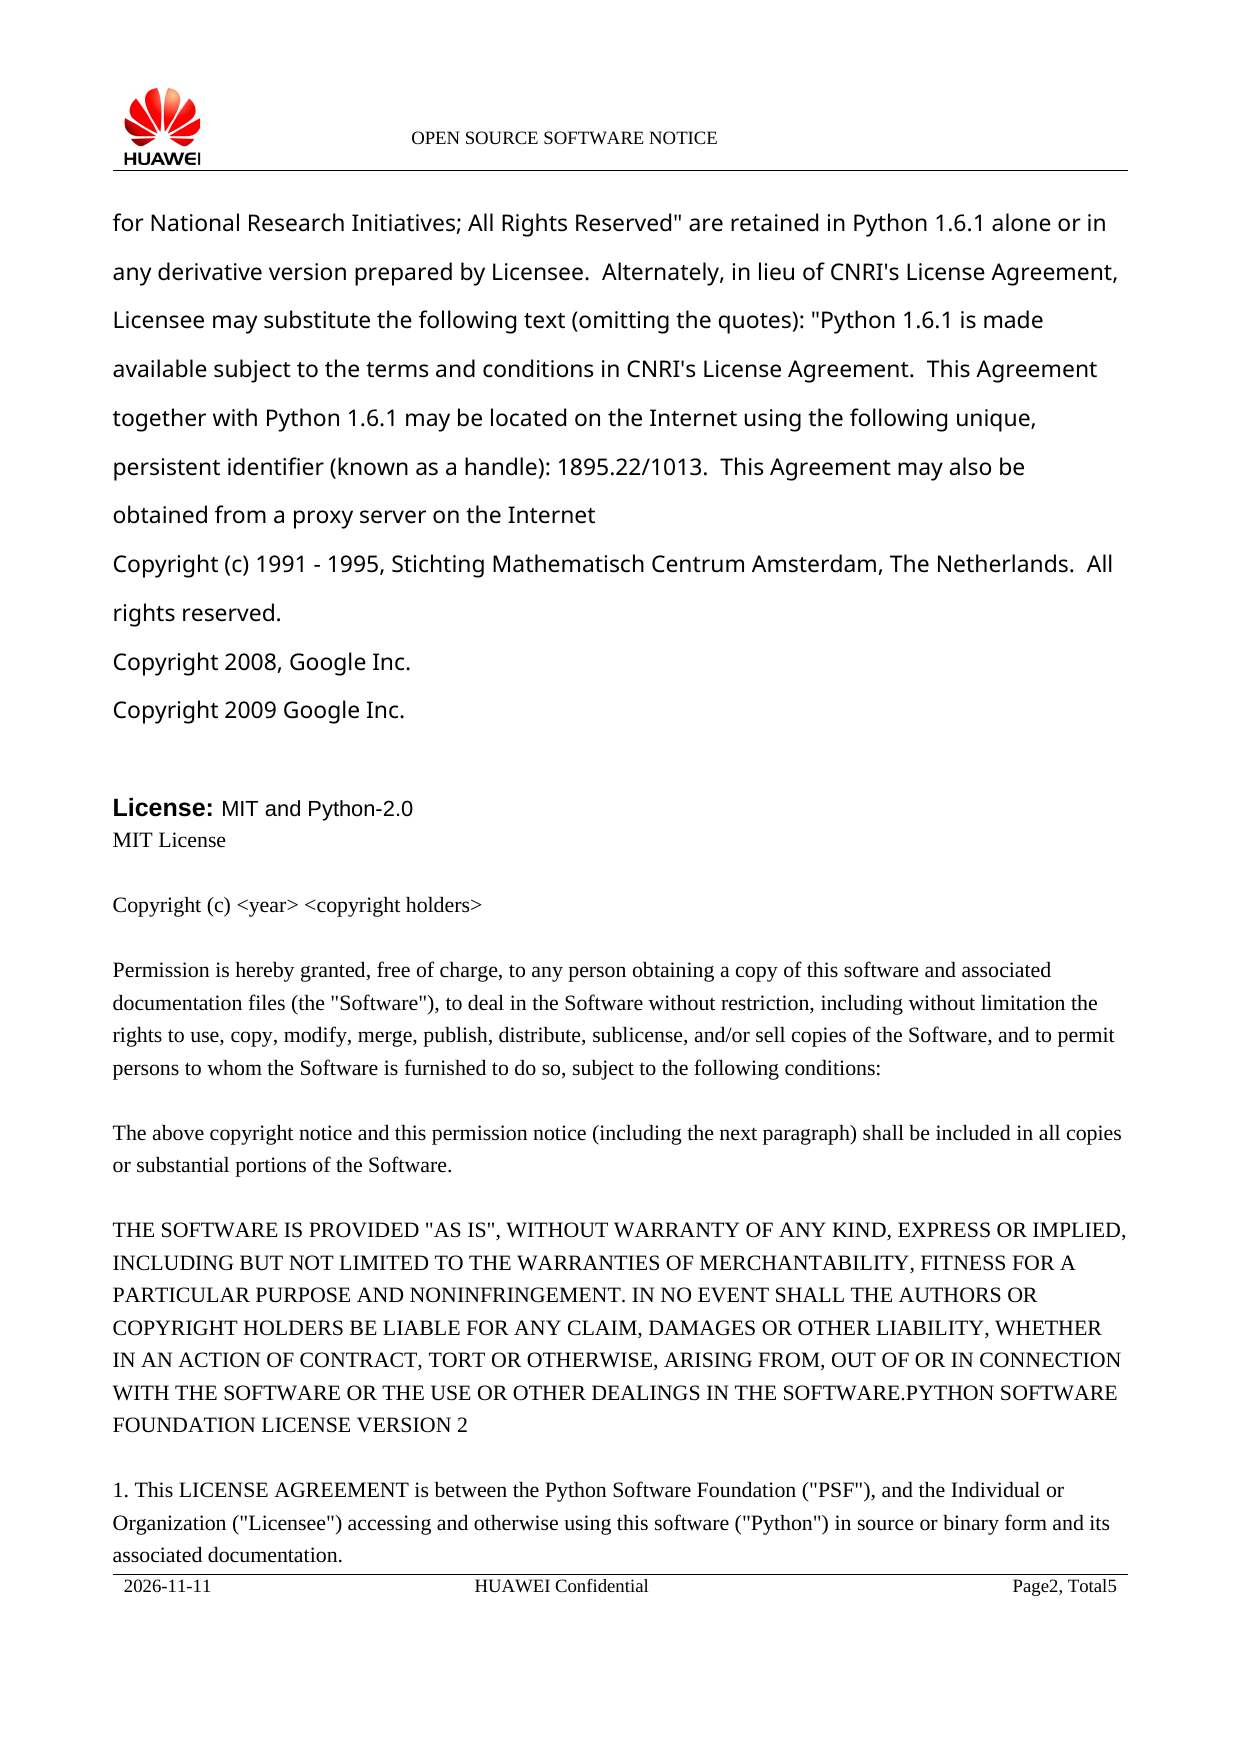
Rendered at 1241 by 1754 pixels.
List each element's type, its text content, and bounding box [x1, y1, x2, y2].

picture [124, 88, 201, 165]
text License: MIT and Python-2.0 [112, 791, 1128, 824]
